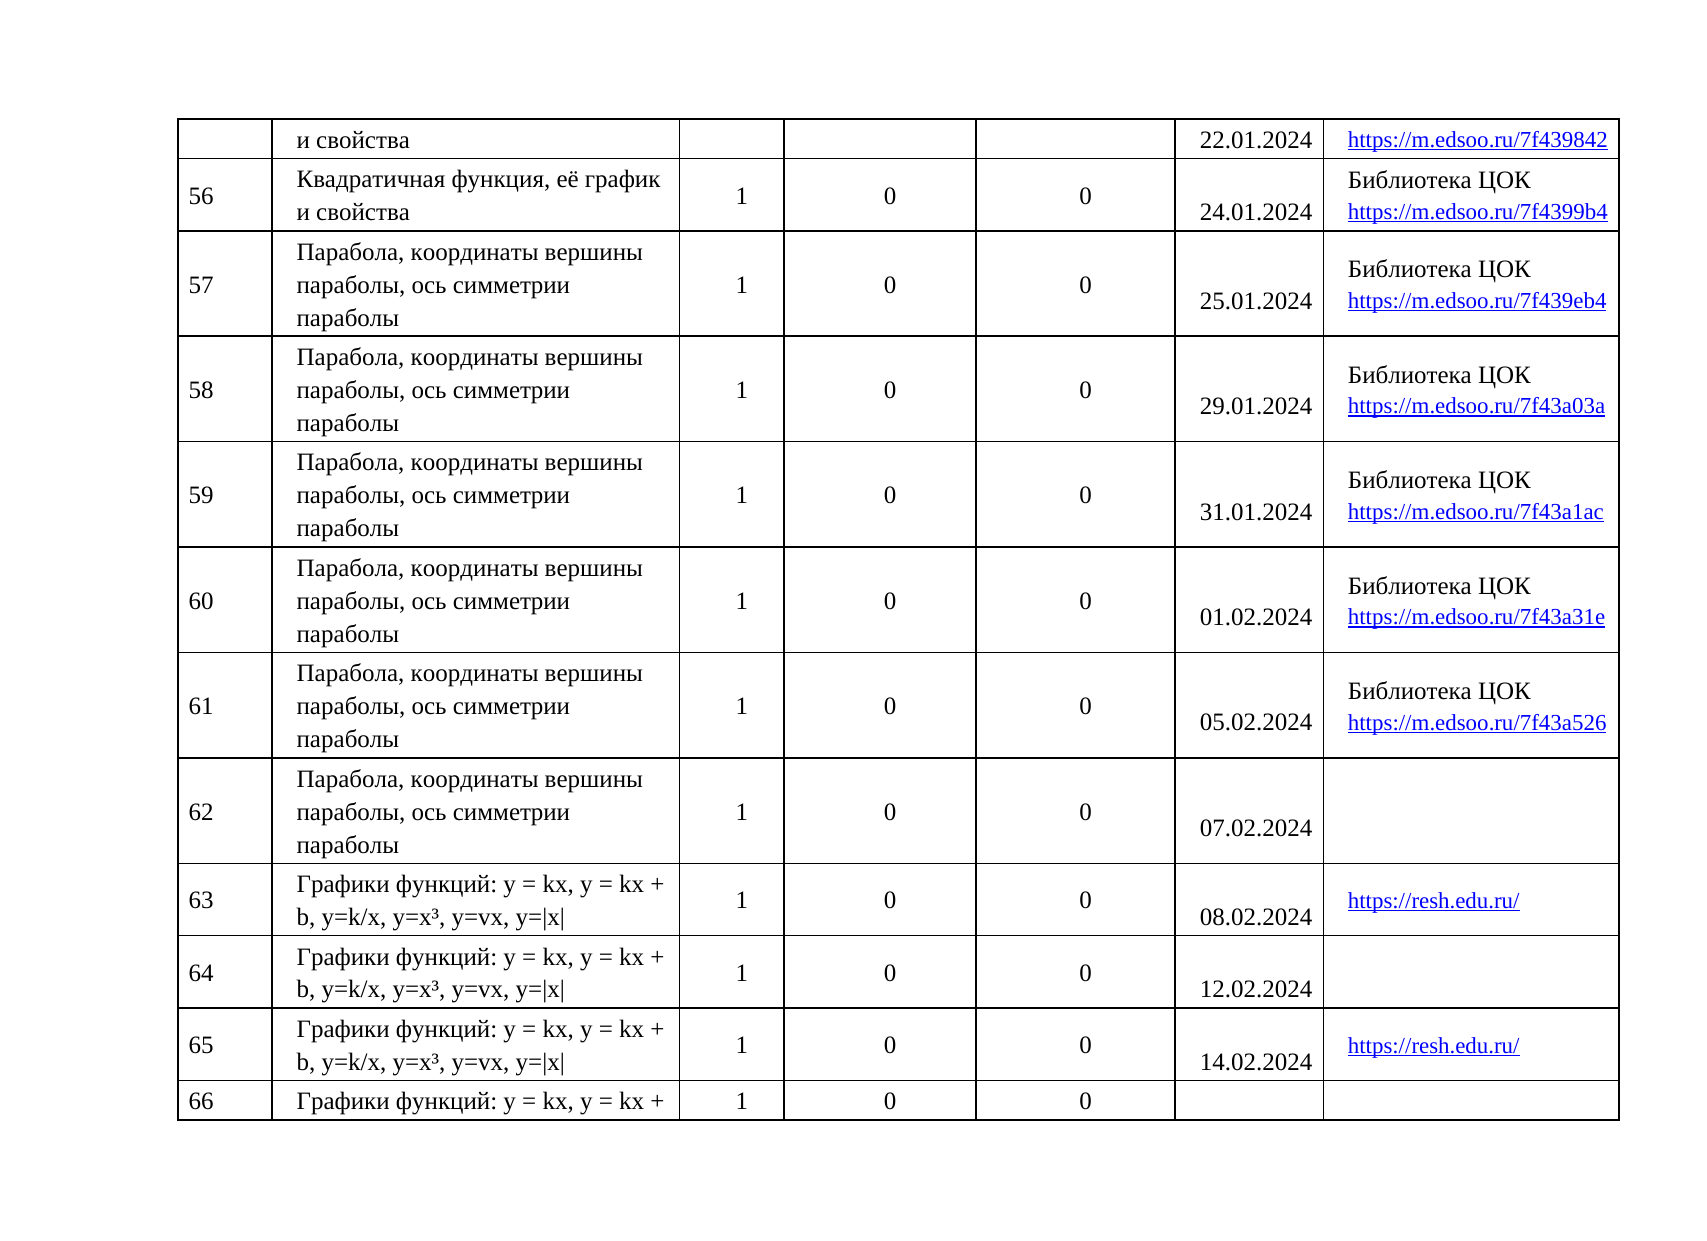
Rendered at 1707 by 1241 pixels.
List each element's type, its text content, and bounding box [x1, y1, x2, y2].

table_cell 25.01.2024 [1176, 232, 1323, 335]
table_cell 05.02.2024 [1176, 653, 1323, 757]
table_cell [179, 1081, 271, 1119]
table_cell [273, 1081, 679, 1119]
table_cell 0 [785, 936, 975, 1007]
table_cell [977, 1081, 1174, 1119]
table_cell 60 [179, 548, 271, 652]
table_cell Библиотека ЦОК https://m.edsoo.ru/7f43a526 [1324, 653, 1618, 757]
table_cell 0 [977, 653, 1174, 757]
table_cell Парабола, координаты вершины параболы, ось симметрии параболы [273, 442, 679, 546]
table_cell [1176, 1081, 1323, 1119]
table_cell Графики функций: y = kx, y = kx + b, y=k/x, y=x³, y=vx, y=|x| [273, 864, 679, 935]
table_cell 0 [977, 337, 1174, 441]
table_cell 0 [785, 864, 975, 935]
table_cell 58 [179, 337, 271, 441]
table_cell 0 [977, 864, 1174, 935]
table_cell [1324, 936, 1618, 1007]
table_cell 0 [977, 759, 1174, 862]
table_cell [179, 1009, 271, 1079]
table_cell Библиотека ЦОК https://m.edsoo.ru/7f43a31e [1324, 548, 1618, 652]
table_cell 62 [179, 759, 271, 862]
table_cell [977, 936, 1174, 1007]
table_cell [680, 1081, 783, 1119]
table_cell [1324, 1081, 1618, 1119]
table_cell 1 [680, 864, 783, 935]
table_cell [1324, 120, 1618, 157]
table_cell 1 [680, 442, 783, 546]
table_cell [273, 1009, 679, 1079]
table_cell 08.02.2024 [1176, 864, 1323, 935]
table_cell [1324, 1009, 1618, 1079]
table_cell 24.01.2024 [1176, 159, 1323, 230]
table_cell 55 [179, 120, 271, 157]
table_cell Парабола, координаты вершины параболы, ось симметрии параболы [273, 759, 679, 862]
table_cell 1 [680, 120, 783, 157]
table_cell 1 [680, 759, 783, 862]
table_cell 59 [179, 442, 271, 546]
table_cell 0 [785, 120, 975, 157]
table_cell 0 [785, 232, 975, 335]
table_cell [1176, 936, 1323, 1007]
table_cell 61 [179, 653, 271, 757]
table_cell 1 [680, 936, 783, 1007]
table_cell Библиотека ЦОК https://m.edsoo.ru/7f4399b4 [1324, 159, 1618, 230]
table_cell 29.01.2024 [1176, 337, 1323, 441]
table_cell 31.01.2024 [1176, 442, 1323, 546]
table_cell Парабола, координаты вершины параболы, ось симметрии параболы [273, 653, 679, 757]
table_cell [273, 159, 679, 230]
table_cell 22.01.2024 [1176, 120, 1323, 157]
table_cell 0 [785, 548, 975, 652]
table_cell Парабола, координаты вершины параболы, ось симметрии параболы [273, 548, 679, 652]
table_cell Библиотека ЦОК https://m.edsoo.ru/7f439eb4 [1324, 232, 1618, 335]
table_cell Парабола, координаты вершины параболы, ось симметрии параболы [273, 337, 679, 441]
table_cell 57 [179, 232, 271, 335]
table_cell 0 [977, 548, 1174, 652]
table_cell 63 [179, 864, 271, 935]
table_cell 07.02.2024 [1176, 759, 1323, 862]
table_cell 1 [680, 159, 783, 230]
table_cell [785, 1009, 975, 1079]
table_cell 1 [680, 653, 783, 757]
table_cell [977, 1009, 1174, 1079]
table_cell Графики функций: y = kx, y = kx + b, y=k/x, y=x³, y=vx, y=|x| [273, 936, 679, 1007]
table_cell 0 [977, 120, 1174, 157]
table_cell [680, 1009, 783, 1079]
table_cell 0 [977, 159, 1174, 230]
table_cell 0 [977, 442, 1174, 546]
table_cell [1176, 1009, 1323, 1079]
table_cell 64 [179, 936, 271, 1007]
table_cell 1 [680, 548, 783, 652]
table_cell https://resh.edu.ru/ [1324, 864, 1618, 935]
table_cell Парабола, координаты вершины параболы, ось симметрии параболы [273, 232, 679, 335]
table_cell 0 [785, 653, 975, 757]
table_cell 0 [977, 232, 1174, 335]
table_cell 56 [179, 159, 271, 230]
table_cell Библиотека ЦОК https://m.edsoo.ru/7f43a03a [1324, 337, 1618, 441]
table_cell [1324, 759, 1618, 862]
table_cell 01.02.2024 [1176, 548, 1323, 652]
table_cell 1 [680, 337, 783, 441]
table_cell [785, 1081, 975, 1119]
table_cell 1 [680, 232, 783, 335]
table_cell 0 [785, 159, 975, 230]
table_cell 0 [785, 442, 975, 546]
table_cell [273, 120, 679, 157]
table_cell 0 [785, 337, 975, 441]
table_cell Библиотека ЦОК https://m.edsoo.ru/7f43a1ac [1324, 442, 1618, 546]
table_cell 0 [785, 759, 975, 862]
